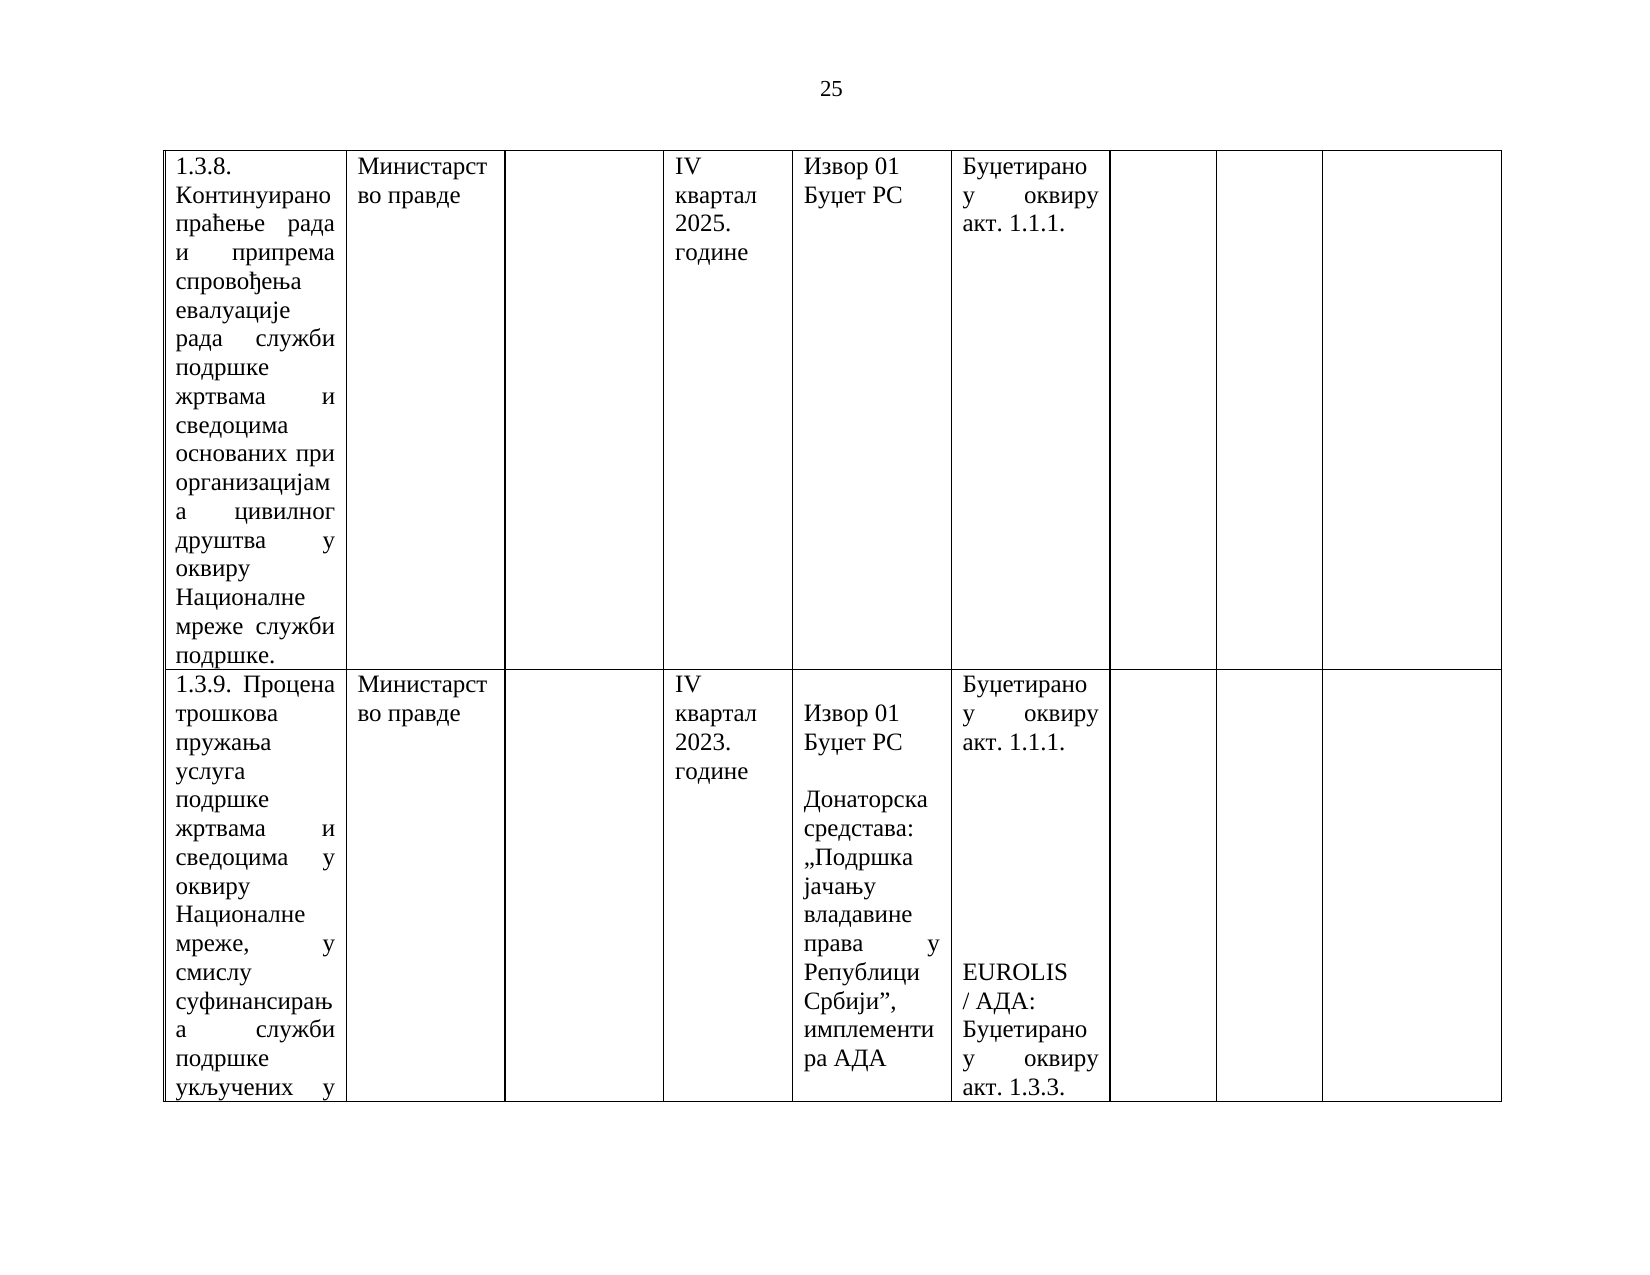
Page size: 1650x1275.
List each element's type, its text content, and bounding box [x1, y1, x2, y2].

table_cell Министарство правде [347, 151, 504, 668]
table_cell [1217, 670, 1322, 1101]
table_cell [1111, 670, 1216, 1101]
table_cell [506, 670, 663, 1101]
table_cell Буџетирано у оквиру акт. 1.1.1. [952, 151, 1109, 668]
table_cell [1323, 151, 1501, 668]
table_cell 1.3.8. Континуирано праћење рада и припрема спровођења евалуације рада служби подршке жртвама и сведоцима основаних при организацијама цивилног друштва у оквиру Националне мреже служби подршке. [166, 151, 346, 668]
table_cell Министарство правде [347, 670, 504, 1101]
table_cell Извор 01 Буџет РС [793, 151, 951, 668]
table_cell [664, 670, 792, 1101]
table_cell [1217, 151, 1322, 668]
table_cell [952, 670, 1109, 1101]
table_cell [1111, 151, 1216, 668]
table_cell [506, 151, 663, 668]
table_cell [793, 670, 951, 1101]
table_cell [1323, 670, 1501, 1101]
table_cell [166, 670, 346, 1101]
table_cell IV квартал 2025. године [664, 151, 792, 668]
